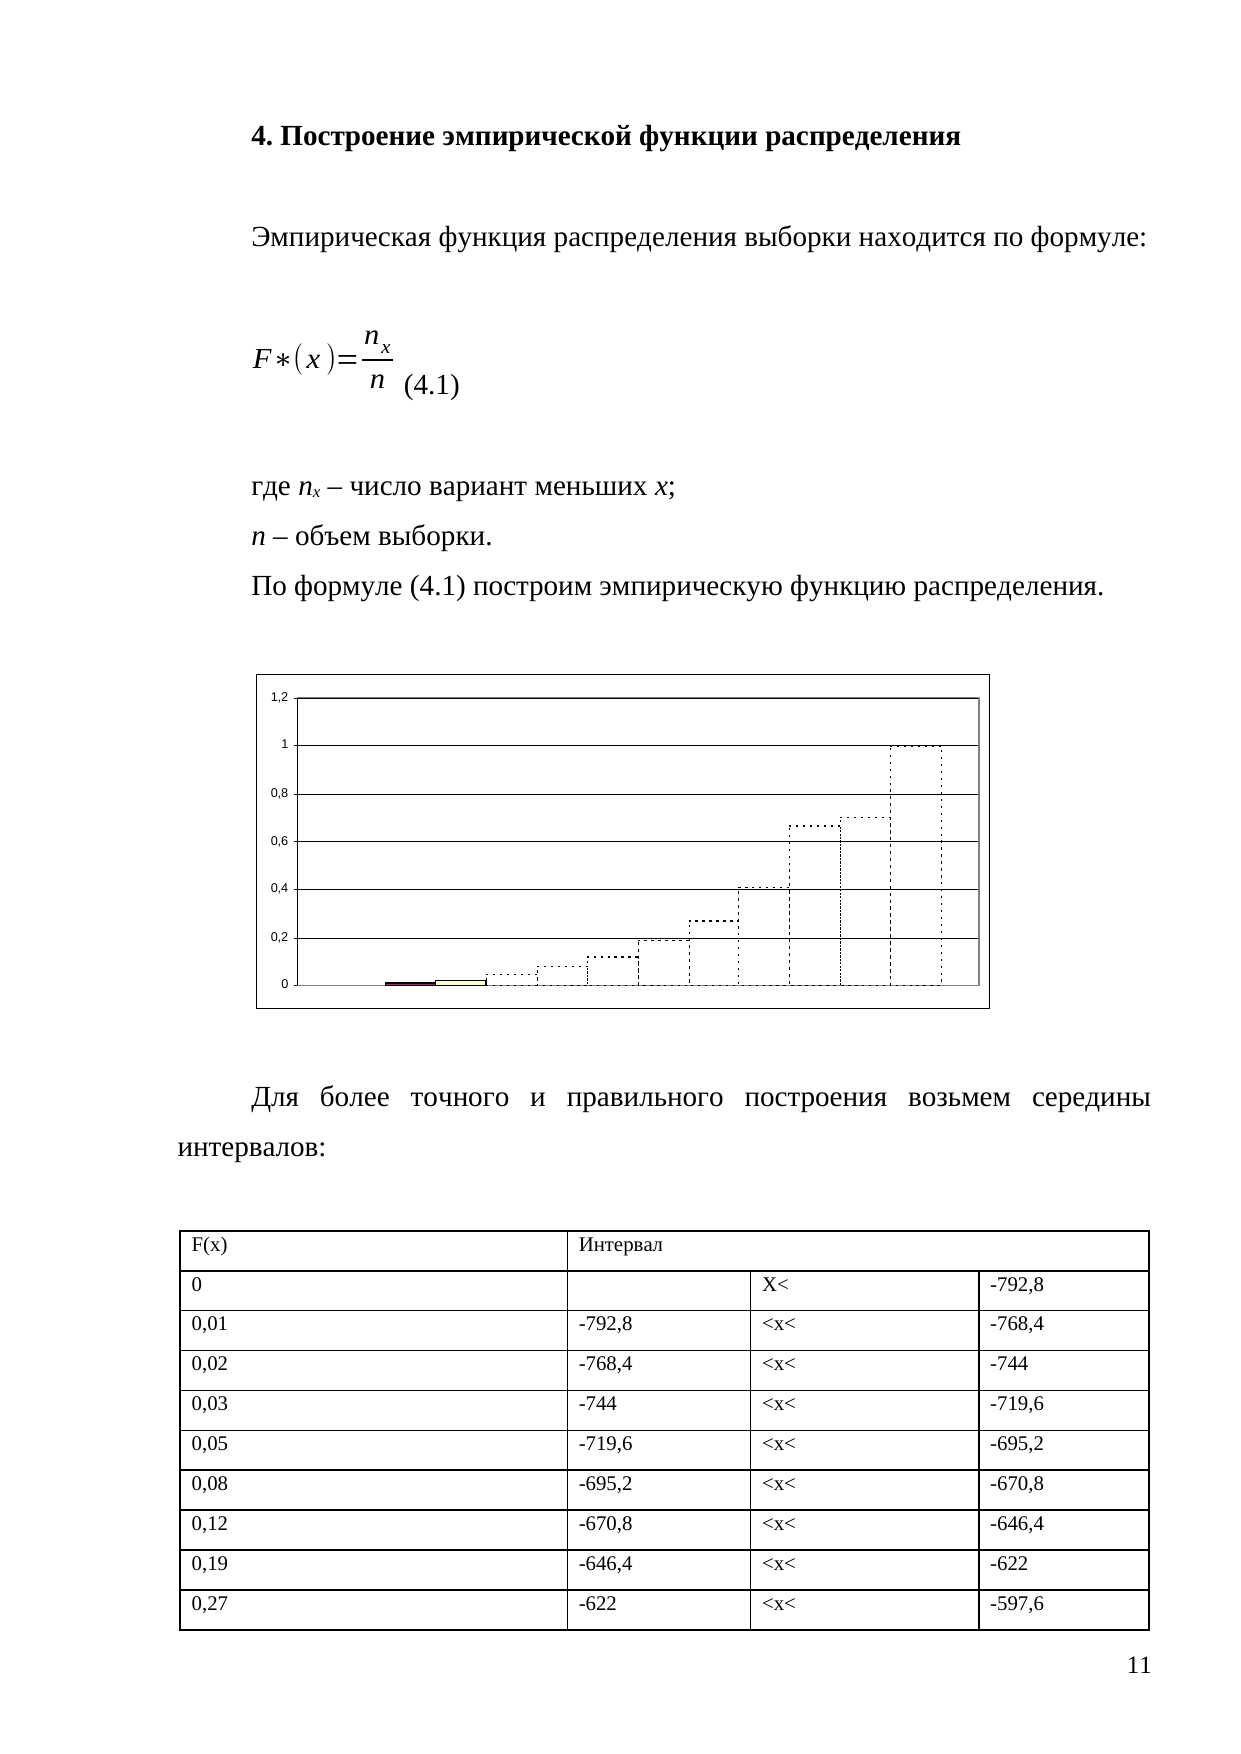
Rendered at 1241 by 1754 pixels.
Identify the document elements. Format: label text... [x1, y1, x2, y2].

table_cell -646,4 [980, 1511, 1148, 1549]
table_cell 0,03 [181, 1391, 567, 1429]
table_cell 0,02 [181, 1351, 567, 1389]
text где nx – число вариант меньших х; [177, 468, 1152, 501]
table_cell 0,27 [181, 1591, 567, 1629]
table_cell -719,6 [980, 1391, 1148, 1429]
text (4.1) [177, 319, 1152, 401]
table_cell -670,8 [980, 1471, 1148, 1509]
table_cell -622 [980, 1551, 1148, 1589]
table_cell <x< [751, 1431, 978, 1469]
table_cell [568, 1272, 750, 1310]
table_cell 0,05 [181, 1431, 567, 1469]
table_cell X< [751, 1272, 978, 1310]
table_cell <x< [751, 1471, 978, 1509]
text n – объем выборки. [177, 518, 1152, 552]
table_cell -597,6 [980, 1591, 1148, 1629]
table_cell -695,2 [980, 1431, 1148, 1469]
table_cell <x< [751, 1391, 978, 1429]
table_header F(x) [181, 1232, 567, 1270]
table_cell -744 [980, 1351, 1148, 1389]
table_cell -622 [568, 1591, 750, 1629]
table_cell -719,6 [568, 1431, 750, 1469]
text Для более точного и правильного построения возьмем середины интервалов: [177, 1079, 1152, 1163]
table_cell -792,8 [568, 1311, 750, 1350]
table_cell <x< [751, 1311, 978, 1350]
table_cell -792,8 [980, 1272, 1148, 1310]
text Эмпирическая функция распределения выборки находится по формуле: [177, 219, 1152, 252]
table_cell <x< [751, 1511, 978, 1549]
table_cell -744 [568, 1391, 750, 1429]
table_cell -768,4 [980, 1311, 1148, 1350]
table_cell <x< [751, 1551, 978, 1589]
table_cell -695,2 [568, 1471, 750, 1509]
table_cell <x< [751, 1351, 978, 1389]
table_cell 0,08 [181, 1471, 567, 1509]
text По формуле (4.1) построим эмпирическую функцию распределения. [177, 568, 1152, 602]
table_cell 0,12 [181, 1511, 567, 1549]
table_cell -670,8 [568, 1511, 750, 1549]
table_header Интервал [568, 1232, 1148, 1270]
table_cell 0 [181, 1272, 567, 1310]
table_cell 0,19 [181, 1551, 567, 1589]
table_cell 0,01 [181, 1311, 567, 1350]
table_cell <x< [751, 1591, 978, 1629]
text 4. Построение эмпирической функции распределения [177, 118, 1152, 152]
table_cell -646,4 [568, 1551, 750, 1589]
table_cell -768,4 [568, 1351, 750, 1389]
